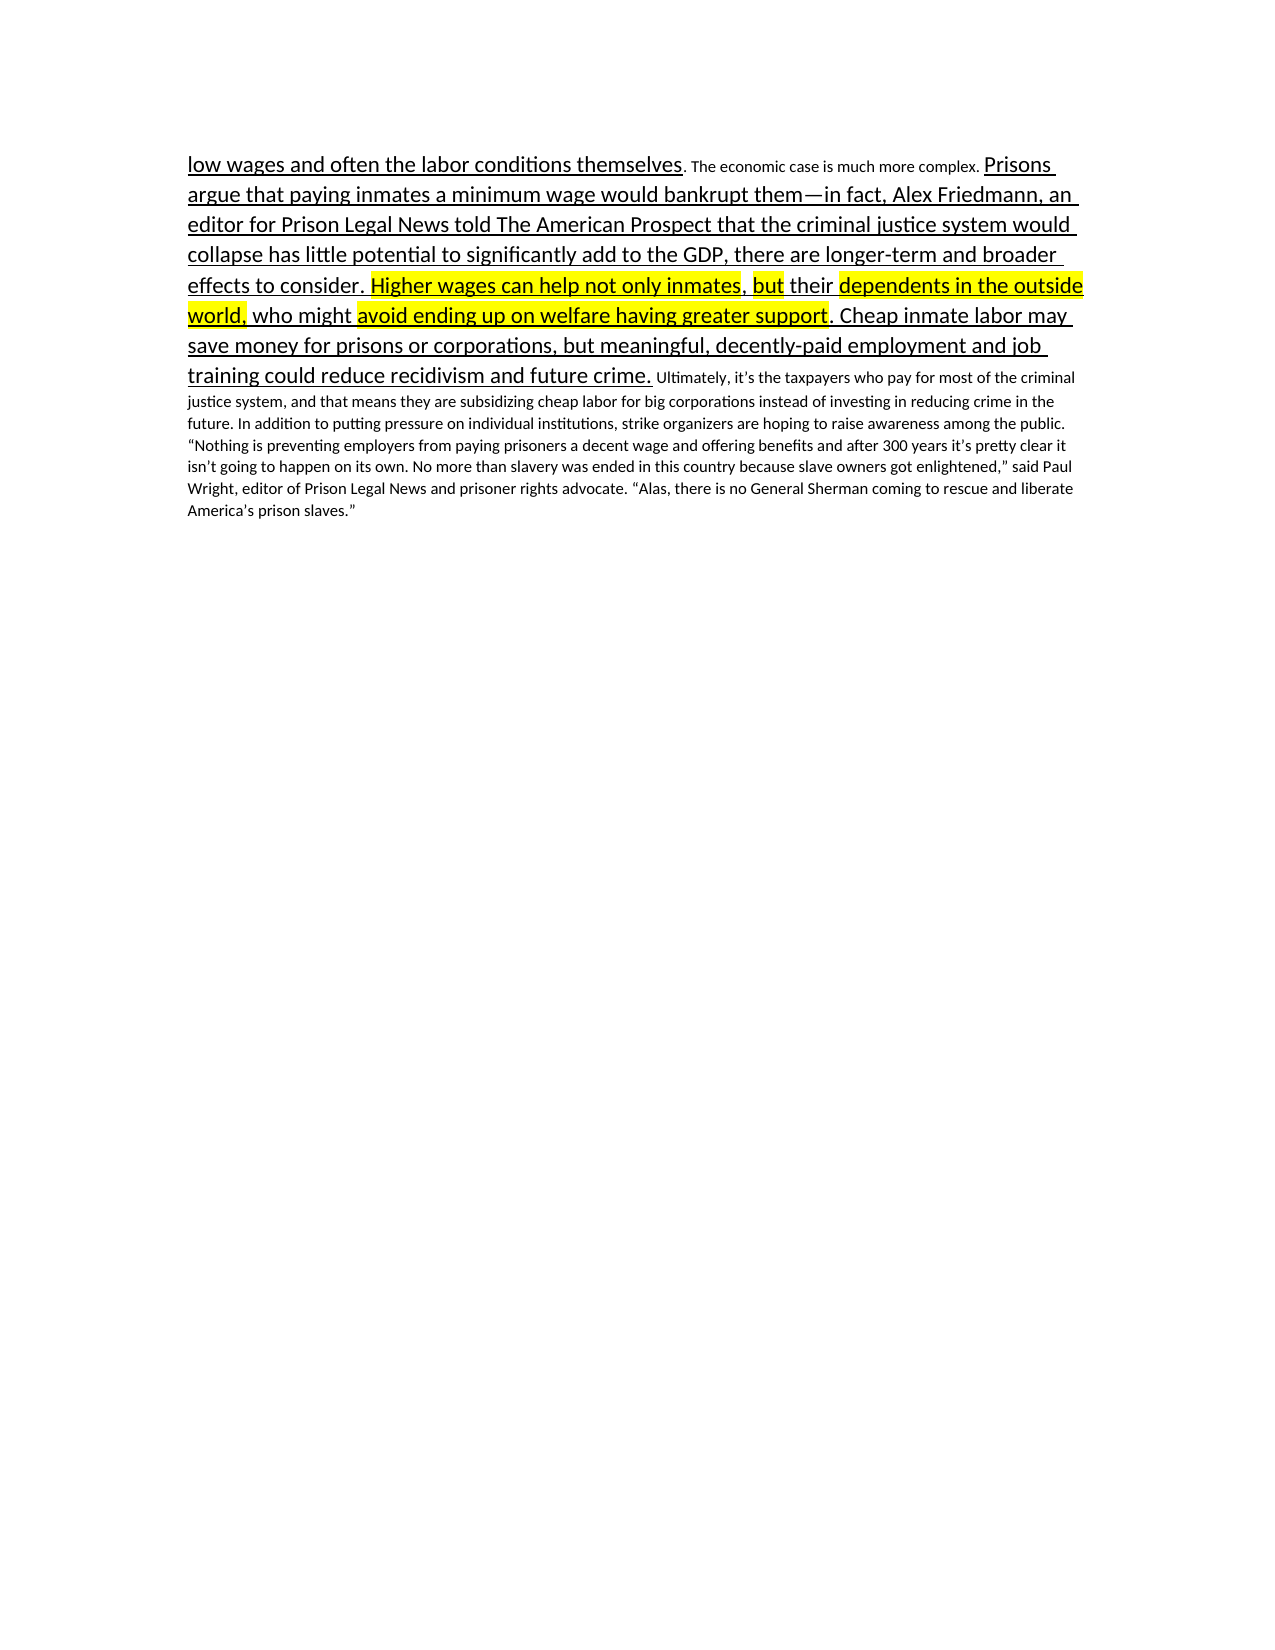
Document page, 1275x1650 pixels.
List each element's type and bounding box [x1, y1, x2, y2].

text [187, 150, 1087, 521]
